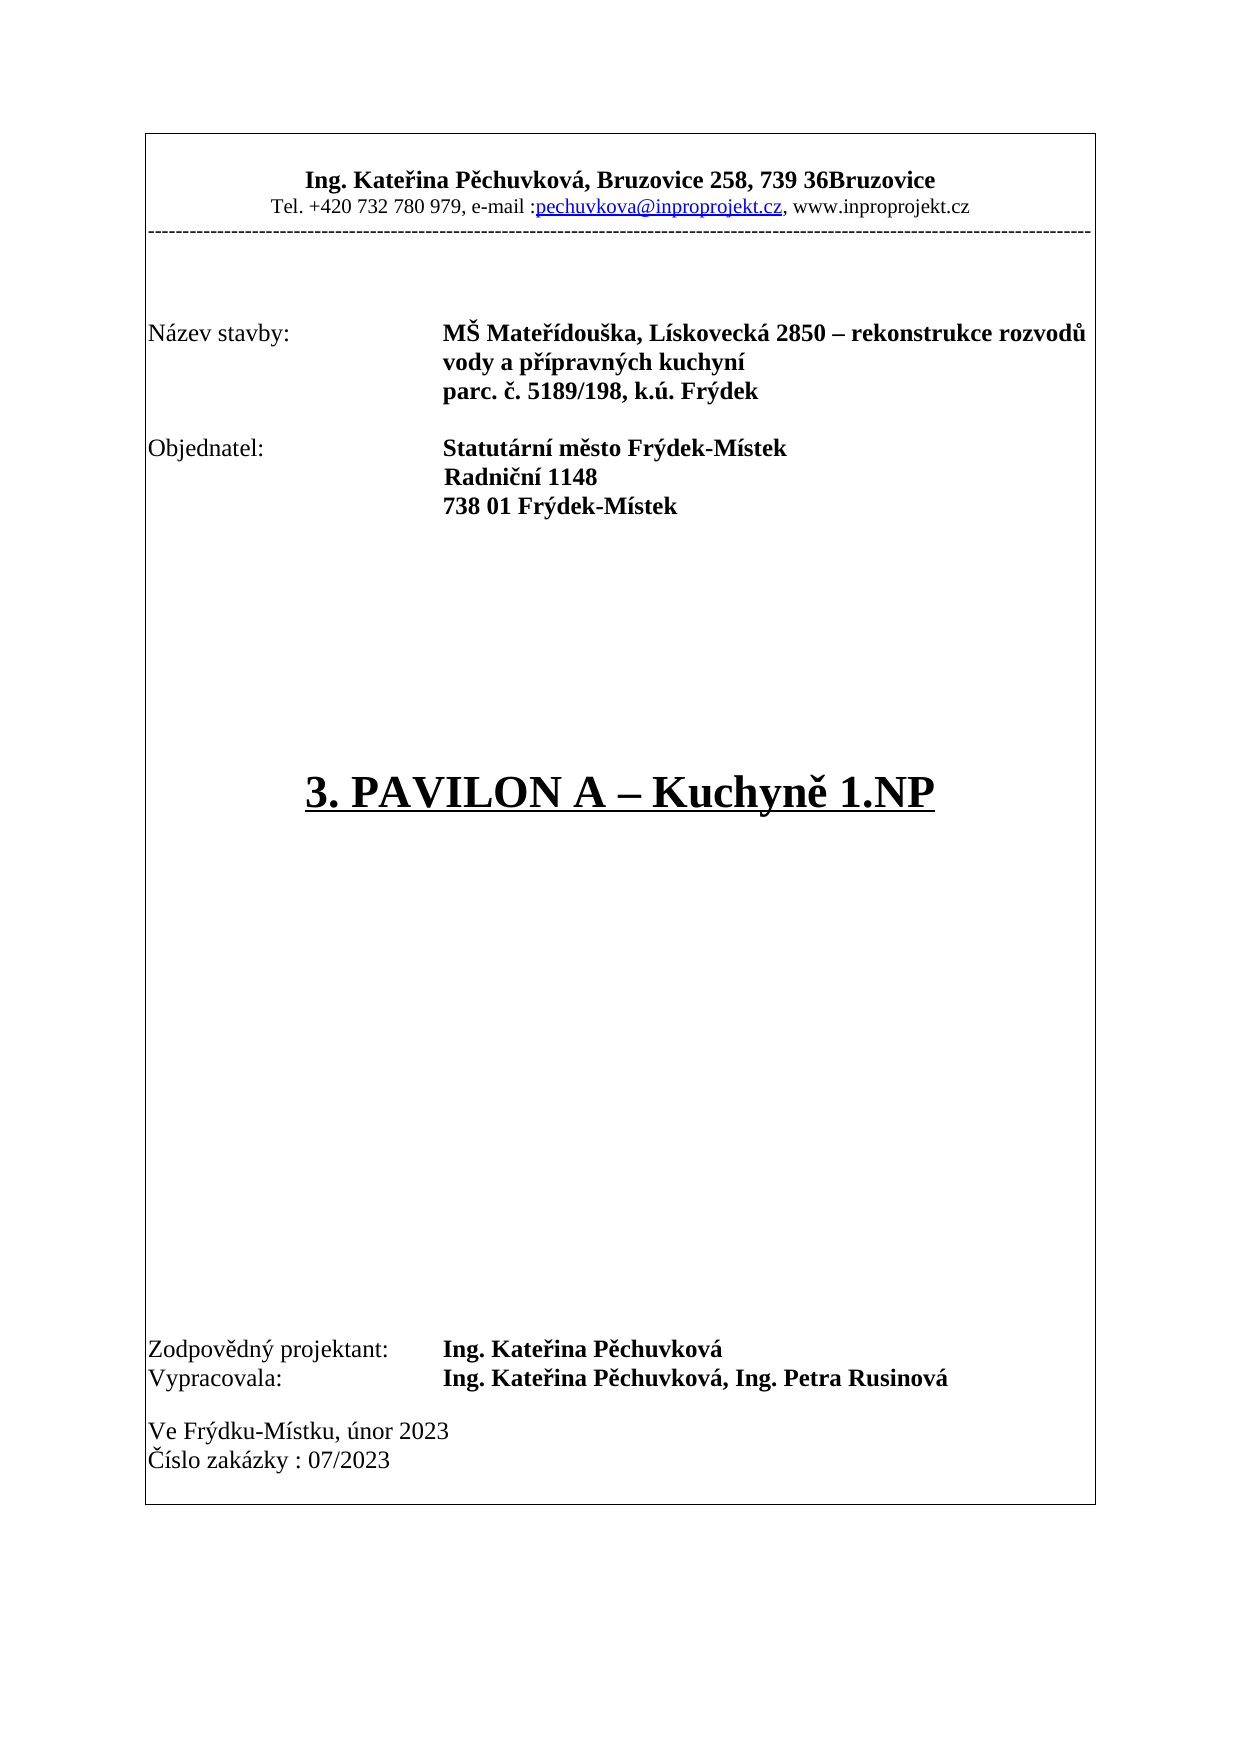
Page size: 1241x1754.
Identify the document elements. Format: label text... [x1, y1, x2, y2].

text ---------------------------------------------------------------------------------------------------------------------------------------- [148, 218, 1093, 242]
text Vypracovala: Ing. Kateřina Pěchuvková, Ing. Petra Rusinová [148, 1363, 1093, 1392]
text Zodpovědný projektant: Ing. Kateřina Pěchuvková [148, 1334, 1093, 1363]
text Ve Frýdku-Místku, únor 2023 [148, 1416, 1093, 1445]
text 3. PAVILON A – Kuchyně 1.NP [148, 764, 1093, 817]
text Tel. +420 732 780 979, e-mail :pechuvkova@inproprojekt.cz, www.inproprojekt.cz [148, 193, 1093, 218]
text Objednatel: Statutární město Frýdek-Místek [148, 433, 1093, 462]
text parc. č. 5189/198, k.ú. Frýdek [148, 376, 1093, 405]
text Název stavby: MŠ Mateřídouška, Lískovecká 2850 – rekonstrukce rozvodů vody a přípravných kuchyní [148, 318, 1093, 376]
text 738 01 Frýdek-Místek [148, 491, 1093, 520]
subtitle Ing. Kateřina Pěchuvková, Bruzovice 258, 739 36Bruzovice [148, 165, 1093, 193]
text Číslo zakázky : 07/2023 [148, 1445, 1093, 1473]
text Radniční 1148 [148, 462, 1093, 491]
